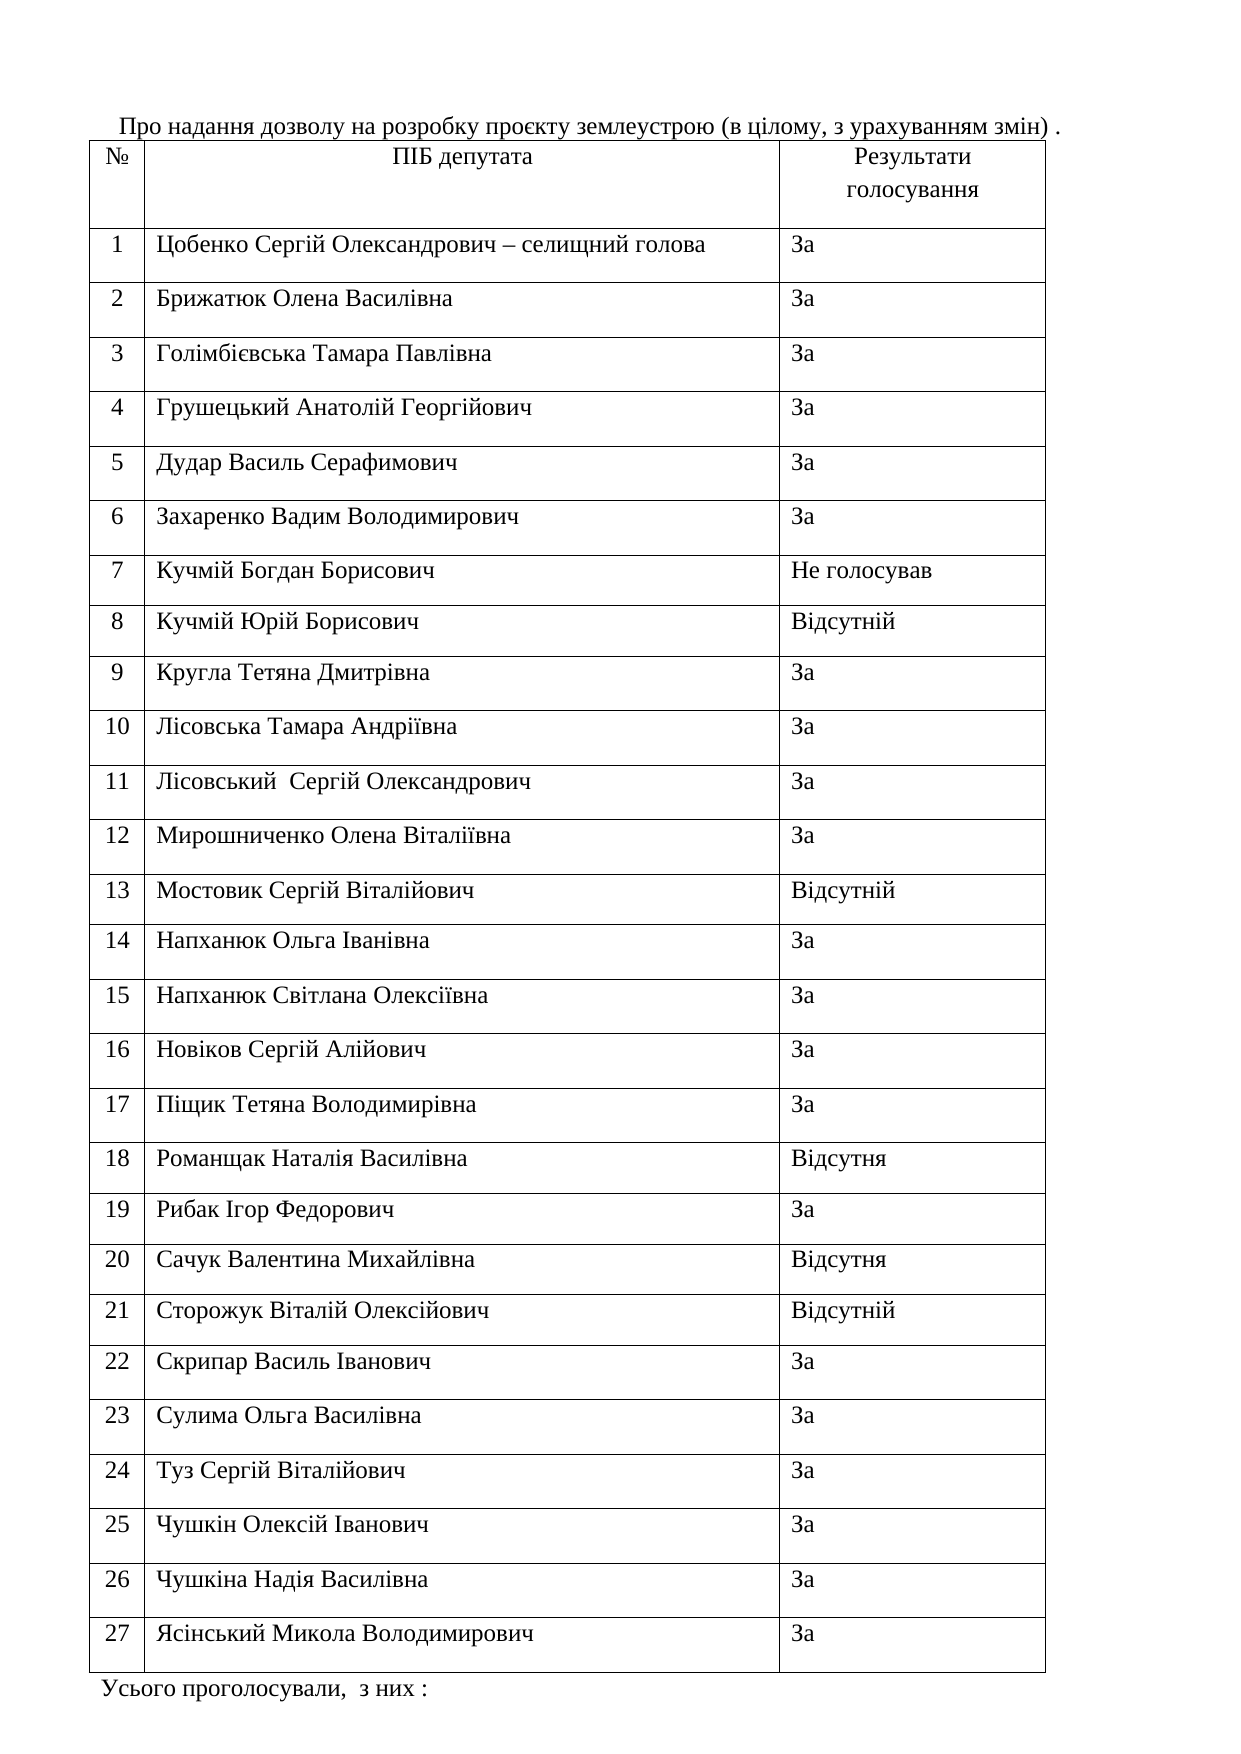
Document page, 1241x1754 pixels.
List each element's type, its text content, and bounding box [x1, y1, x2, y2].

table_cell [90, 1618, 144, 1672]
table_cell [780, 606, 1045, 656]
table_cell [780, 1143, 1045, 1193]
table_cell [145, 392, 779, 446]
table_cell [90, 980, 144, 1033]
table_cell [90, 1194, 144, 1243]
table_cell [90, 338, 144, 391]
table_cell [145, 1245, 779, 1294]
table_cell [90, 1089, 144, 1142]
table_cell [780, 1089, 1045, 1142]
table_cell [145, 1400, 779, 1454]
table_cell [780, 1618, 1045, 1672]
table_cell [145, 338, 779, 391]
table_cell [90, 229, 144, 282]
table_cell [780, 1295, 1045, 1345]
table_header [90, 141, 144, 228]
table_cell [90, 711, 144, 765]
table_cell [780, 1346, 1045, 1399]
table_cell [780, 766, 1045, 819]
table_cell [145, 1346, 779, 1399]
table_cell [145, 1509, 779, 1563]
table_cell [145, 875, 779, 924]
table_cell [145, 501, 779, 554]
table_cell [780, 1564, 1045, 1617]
text Про надання дозволу на розробку проєкту землеустрою (в цілому, з урахуванням змін) . [112, 111, 1140, 140]
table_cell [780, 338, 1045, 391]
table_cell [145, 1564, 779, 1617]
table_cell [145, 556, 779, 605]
text Усього проголосували, з них : [100, 1673, 1152, 1701]
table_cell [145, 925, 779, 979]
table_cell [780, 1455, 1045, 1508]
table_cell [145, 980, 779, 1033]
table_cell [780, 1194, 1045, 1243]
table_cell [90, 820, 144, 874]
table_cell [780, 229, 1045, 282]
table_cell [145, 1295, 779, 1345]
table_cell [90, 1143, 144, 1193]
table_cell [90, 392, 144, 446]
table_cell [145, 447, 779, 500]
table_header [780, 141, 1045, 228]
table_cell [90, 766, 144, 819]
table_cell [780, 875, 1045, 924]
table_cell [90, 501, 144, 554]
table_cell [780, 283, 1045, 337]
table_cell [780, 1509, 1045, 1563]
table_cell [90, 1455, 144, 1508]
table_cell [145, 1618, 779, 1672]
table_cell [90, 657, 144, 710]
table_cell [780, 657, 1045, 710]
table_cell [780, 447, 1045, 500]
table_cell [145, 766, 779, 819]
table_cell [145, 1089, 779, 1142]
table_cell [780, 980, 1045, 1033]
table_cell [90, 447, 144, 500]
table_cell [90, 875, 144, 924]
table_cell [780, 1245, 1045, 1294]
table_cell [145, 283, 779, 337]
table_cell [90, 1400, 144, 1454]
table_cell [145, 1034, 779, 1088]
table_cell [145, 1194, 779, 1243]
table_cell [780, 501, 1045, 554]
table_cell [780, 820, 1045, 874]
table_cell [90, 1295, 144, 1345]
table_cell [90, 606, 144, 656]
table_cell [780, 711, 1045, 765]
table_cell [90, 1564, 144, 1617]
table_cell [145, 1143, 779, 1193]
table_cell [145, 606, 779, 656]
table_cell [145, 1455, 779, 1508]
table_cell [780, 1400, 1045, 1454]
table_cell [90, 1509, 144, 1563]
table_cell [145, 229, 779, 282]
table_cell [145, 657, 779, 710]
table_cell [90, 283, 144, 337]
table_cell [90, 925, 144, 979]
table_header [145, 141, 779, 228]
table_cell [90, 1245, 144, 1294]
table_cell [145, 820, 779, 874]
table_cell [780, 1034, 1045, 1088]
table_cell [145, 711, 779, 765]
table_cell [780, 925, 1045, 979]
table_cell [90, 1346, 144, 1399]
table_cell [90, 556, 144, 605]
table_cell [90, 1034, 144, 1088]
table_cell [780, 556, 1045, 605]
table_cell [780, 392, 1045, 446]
